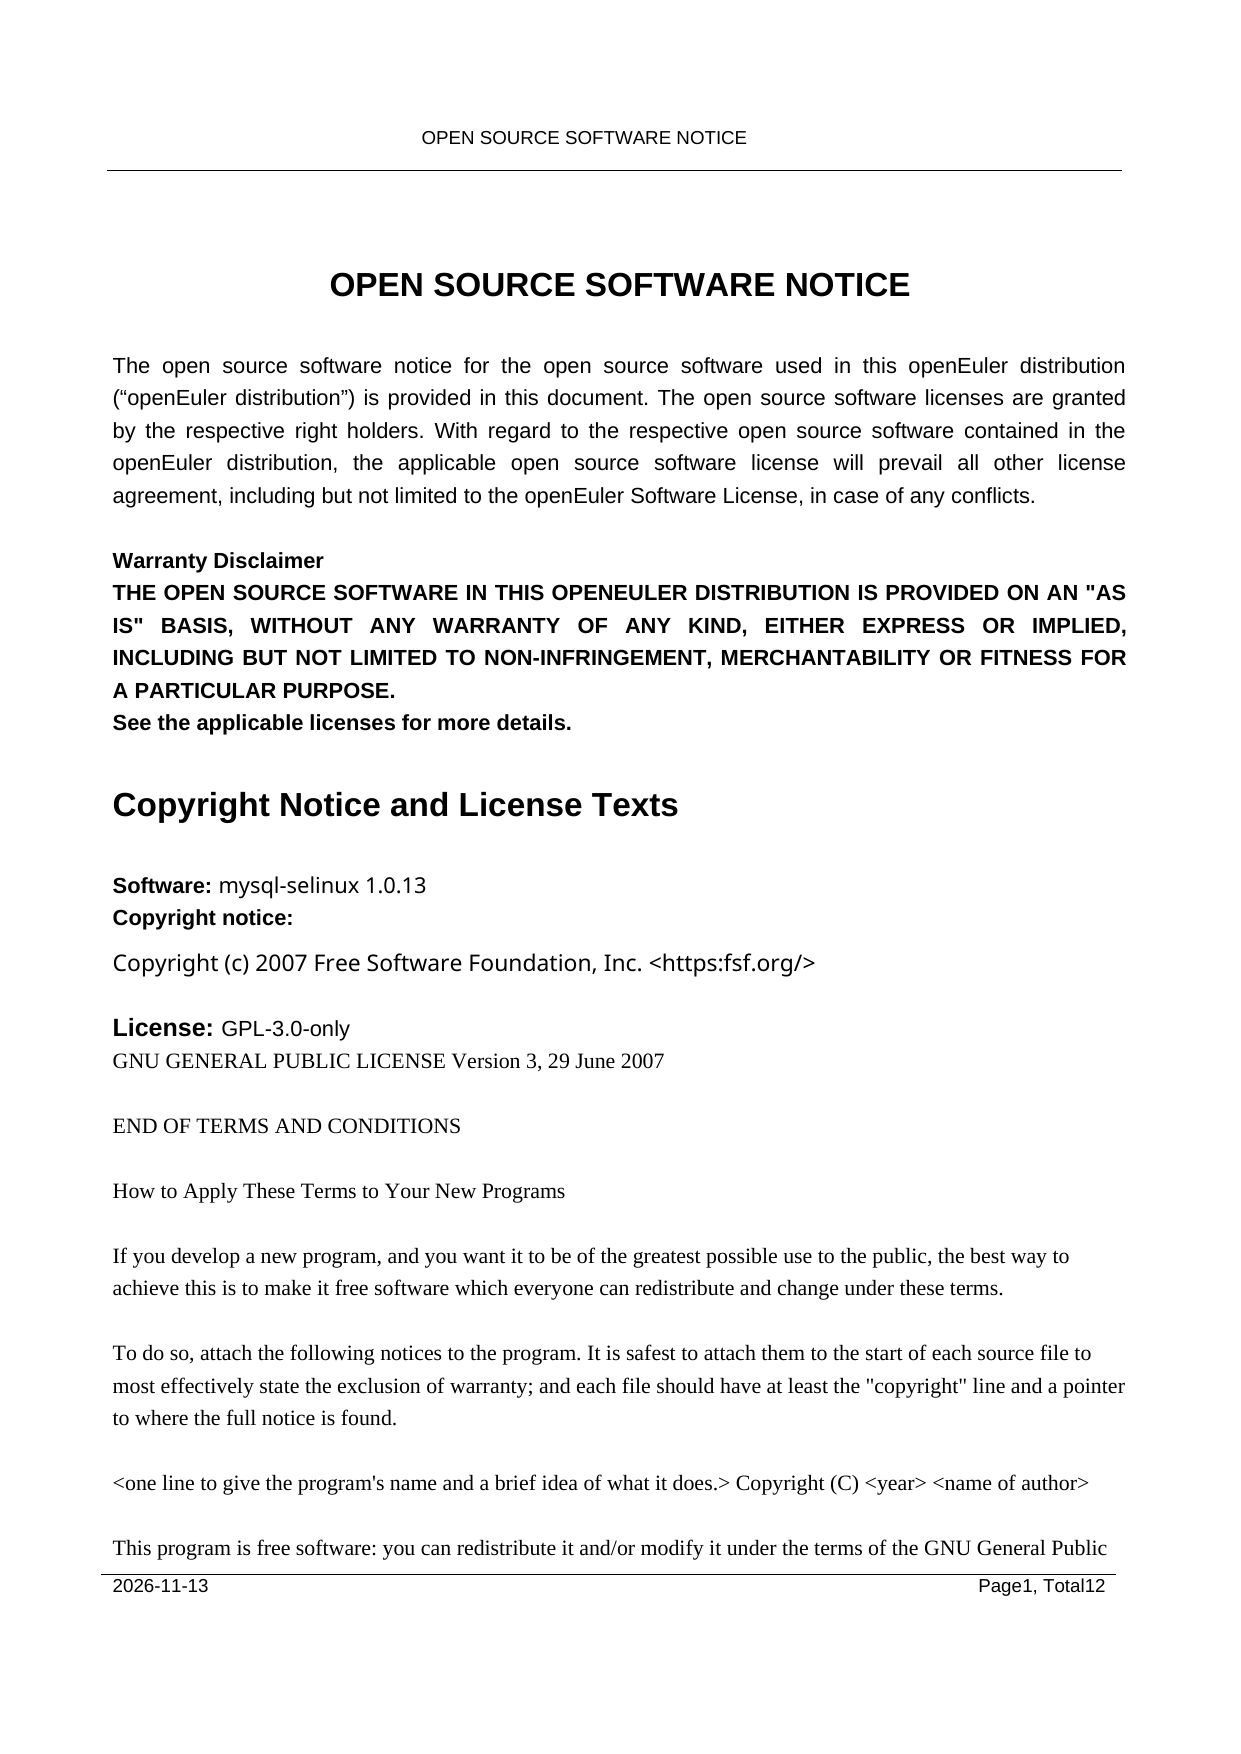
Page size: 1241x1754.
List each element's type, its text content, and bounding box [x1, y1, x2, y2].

title Software: mysql-selinux 1.0.13 [112, 869, 1128, 901]
text License: GPL-3.0-only [112, 1012, 1128, 1044]
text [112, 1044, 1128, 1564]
text Copyright notice: [112, 901, 1128, 934]
text Copyright (c) 2007 Free Software Foundation, Inc. <https:fsf.org/> [112, 947, 1128, 1012]
text THE OPEN SOURCE SOFTWARE IN THIS OPENEULER DISTRIBUTION IS PROVIDED ON AN "AS IS" BASIS, WITHOUT ANY WARRANTY OF ANY KIND, EITHER EXPRESS OR IMPLIED, INCLUDING BUT NOT LIMITED TO NON-INFRINGEMENT, MERCHANTABILITY OR FITNESS FOR A PARTICULAR PURPOSE. See the applicable licenses for more details. [112, 576, 1128, 739]
text Copyright Notice and License Texts [112, 771, 1128, 836]
text Warranty Disclaimer [112, 544, 1128, 576]
text The open source software notice for the open source software used in this openEuler distribution (“openEuler distribution”) is provided in this document. The open source software licenses are granted by the respective right holders. With regard to the respective open source software contained in the openEuler distribution, the applicable open source software license will prevail all other license agreement, including but not limited to the openEuler Software License, in case of any conflicts. [112, 349, 1128, 511]
text OPEN SOURCE SOFTWARE NOTICE [112, 251, 1128, 316]
